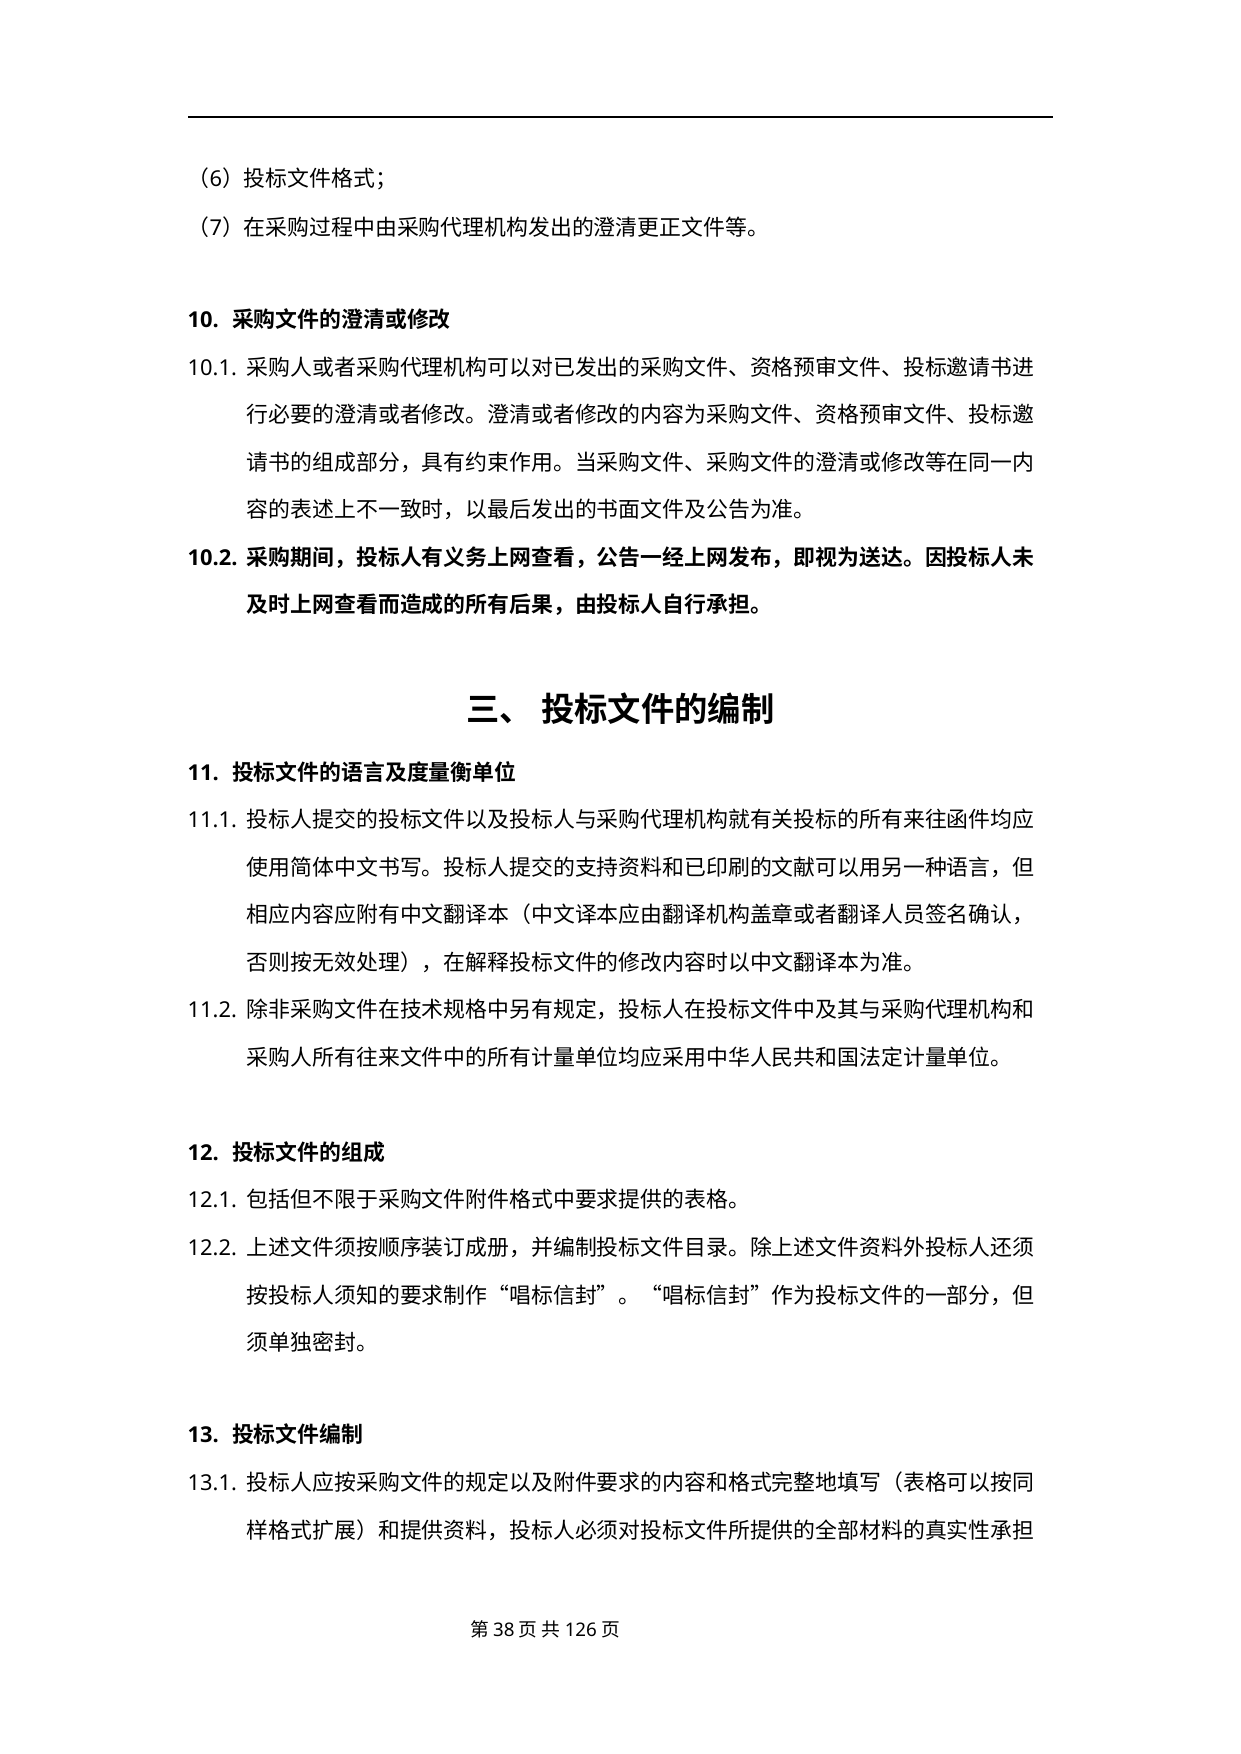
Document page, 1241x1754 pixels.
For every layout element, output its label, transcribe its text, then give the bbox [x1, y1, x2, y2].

text （6）投标文件格式； [187, 161, 1053, 193]
subtitle 投标文件的语言及度量衡单位 [187, 755, 1053, 786]
subtitle 采购文件的澄清或修改 [187, 302, 1053, 334]
list 除非采购文件在技术规格中另有规定，投标人在投标文件中及其与采购代理机构和采购人所有往来文件中的所有计量单位均应采用中华人民共和国法定计量单位。 [187, 992, 1053, 1072]
list 投标人提交的投标文件以及投标人与采购代理机构就有关投标的所有来往函件均应使用简体中文书写。投标人提交的支持资料和已印刷的文献可以用另一种语言，但相应内容应附有中文翻译本（中文译本应由翻译机构盖章或者翻译人员签名确认，否则按无效处理），在解释投标文件的修改内容时以中文翻译本为准。 [187, 802, 1053, 977]
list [187, 1465, 1053, 1544]
list 包括但不限于采购文件附件格式中要求提供的表格。 [187, 1182, 1053, 1214]
list 上述文件须按顺序装订成册，并编制投标文件目录。除上述文件资料外投标人还须按投标人须知的要求制作“唱标信封”。“唱标信封”作为投标文件的一部分，但须单独密封。 [187, 1230, 1053, 1357]
list 采购人或者采购代理机构可以对已发出的采购文件、资格预审文件、投标邀请书进行必要的澄清或者修改。澄清或者修改的内容为采购文件、资格预审文件、投标邀请书的组成部分，具有约束作用。当采购文件、采购文件的澄清或修改等在同一内容的表述上不一致时，以最后发出的书面文件及公告为准。 [187, 350, 1053, 524]
text （7）在采购过程中由采购代理机构发出的澄清更正文件等。 [187, 209, 1053, 242]
subtitle 投标文件的编制 [187, 682, 1053, 731]
subtitle 投标文件的组成 [187, 1135, 1053, 1167]
subtitle 投标文件编制 [187, 1417, 1053, 1449]
list 采购期间，投标人有义务上网查看，公告一经上网发布，即视为送达。因投标人未及时上网查看而造成的所有后果，由投标人自行承担。 [187, 540, 1053, 619]
